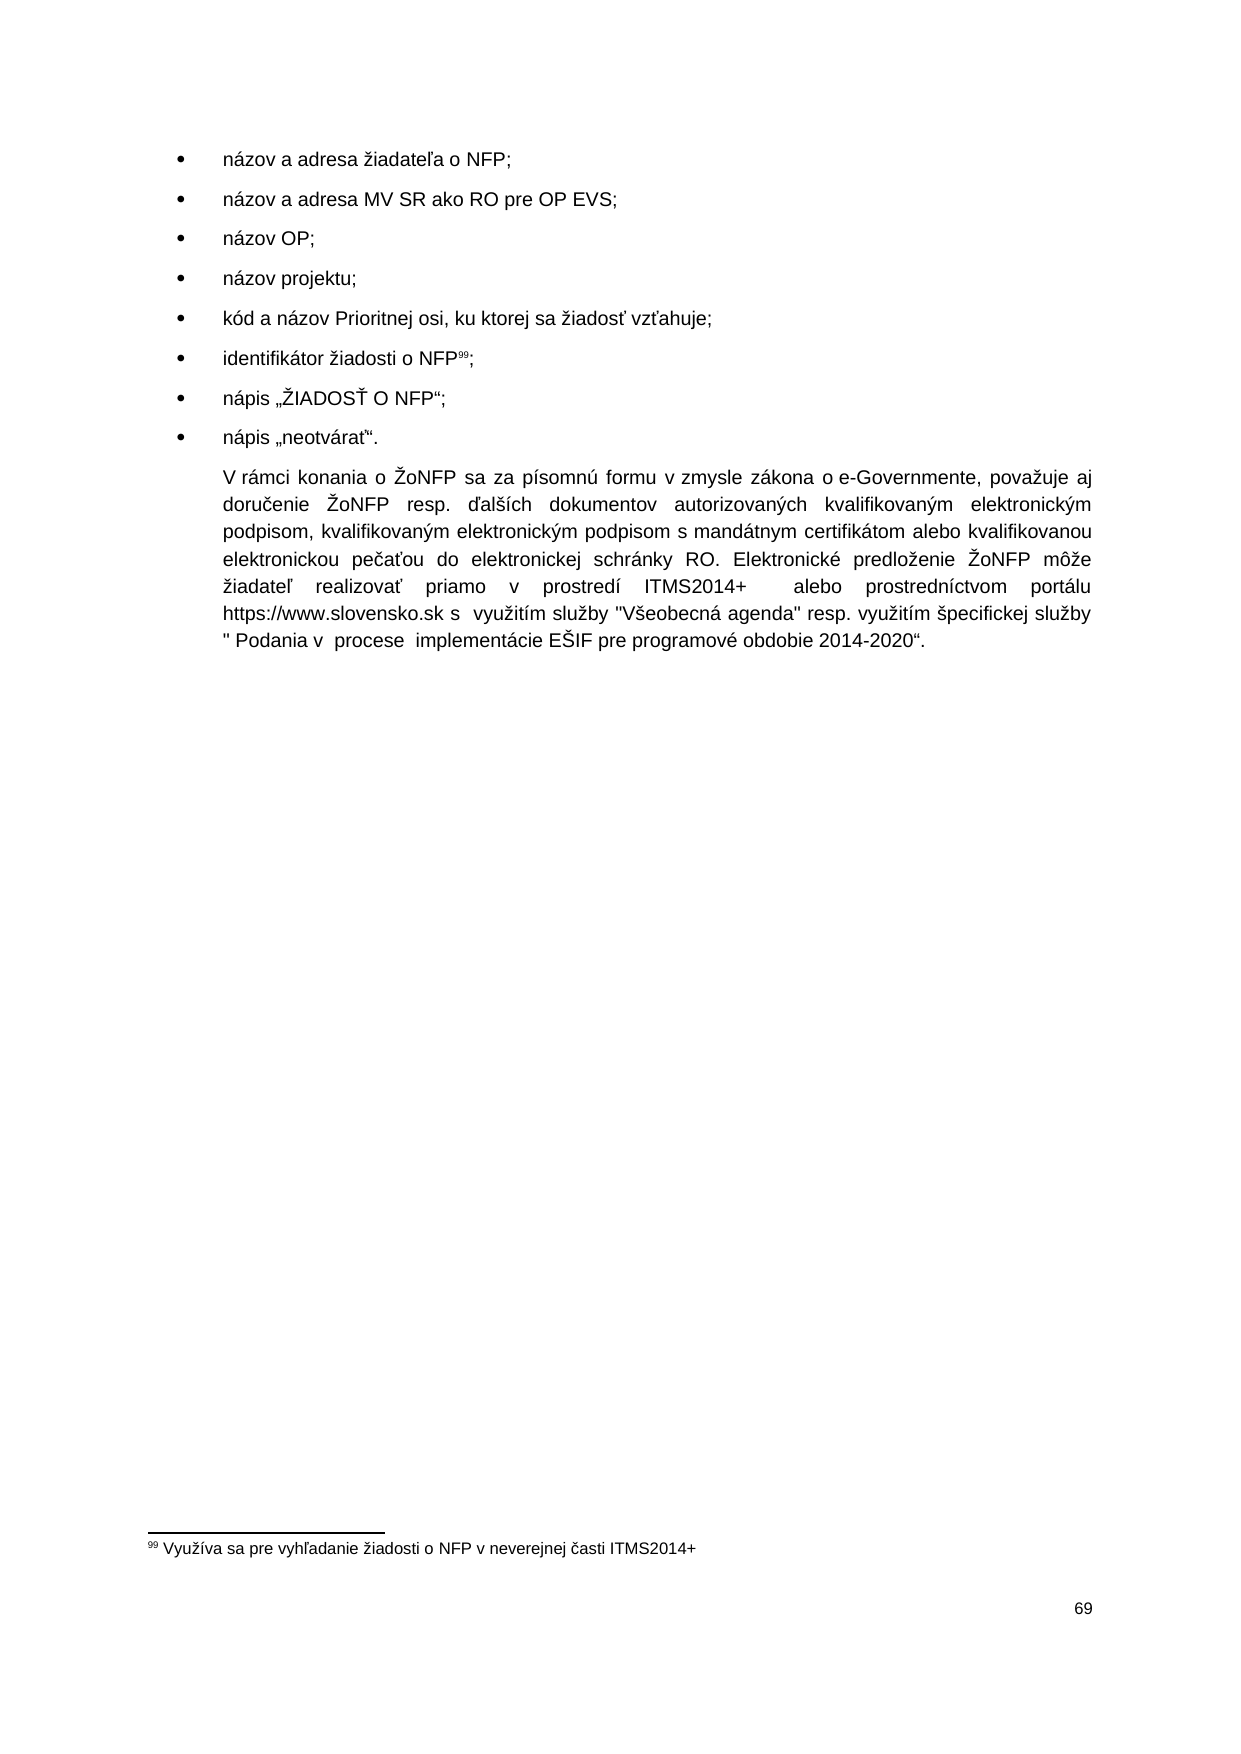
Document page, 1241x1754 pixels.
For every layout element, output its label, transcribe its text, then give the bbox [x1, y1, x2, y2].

list názov a adresa žiadateľa o NFP; [177, 148, 1092, 171]
list kód a názov Prioritnej osi, ku ktorej sa žiadosť vzťahuje; [177, 307, 1092, 330]
list názov OP; [177, 227, 1092, 250]
text V rámci konania o ŽoNFP sa za písomnú formu v zmysle zákona o e-Governmente, považuje aj doručenie ŽoNFP resp. ďalších dokumentov autorizovaných kvalifikovaným elektronickým podpisom, kvalifikovaným elektronickým podpisom s mandátnym certifikátom alebo kvalifikovanou elektronickou pečaťou do elektronickej schránky RO. Elektronické predloženie ŽoNFP môže žiadateľ realizovať priamo v prostredí ITMS2014+ alebo prostredníctvom portálu https://www.slovensko.sk s využitím služby "Všeobecná agenda" resp. využitím špecifickej služby " Podania v procese implementácie EŠIF pre programové obdobie 2014-2020“. [223, 466, 1092, 652]
list nápis „neotvárať“. [177, 426, 1092, 449]
list názov a adresa MV SR ako RO pre OP EVS; [177, 187, 1092, 210]
list nápis „ŽIADOSŤ O NFP“; [177, 386, 1092, 409]
list identifikátor žiadosti o NFP; [177, 347, 1092, 369]
list názov projektu; [177, 267, 1092, 290]
